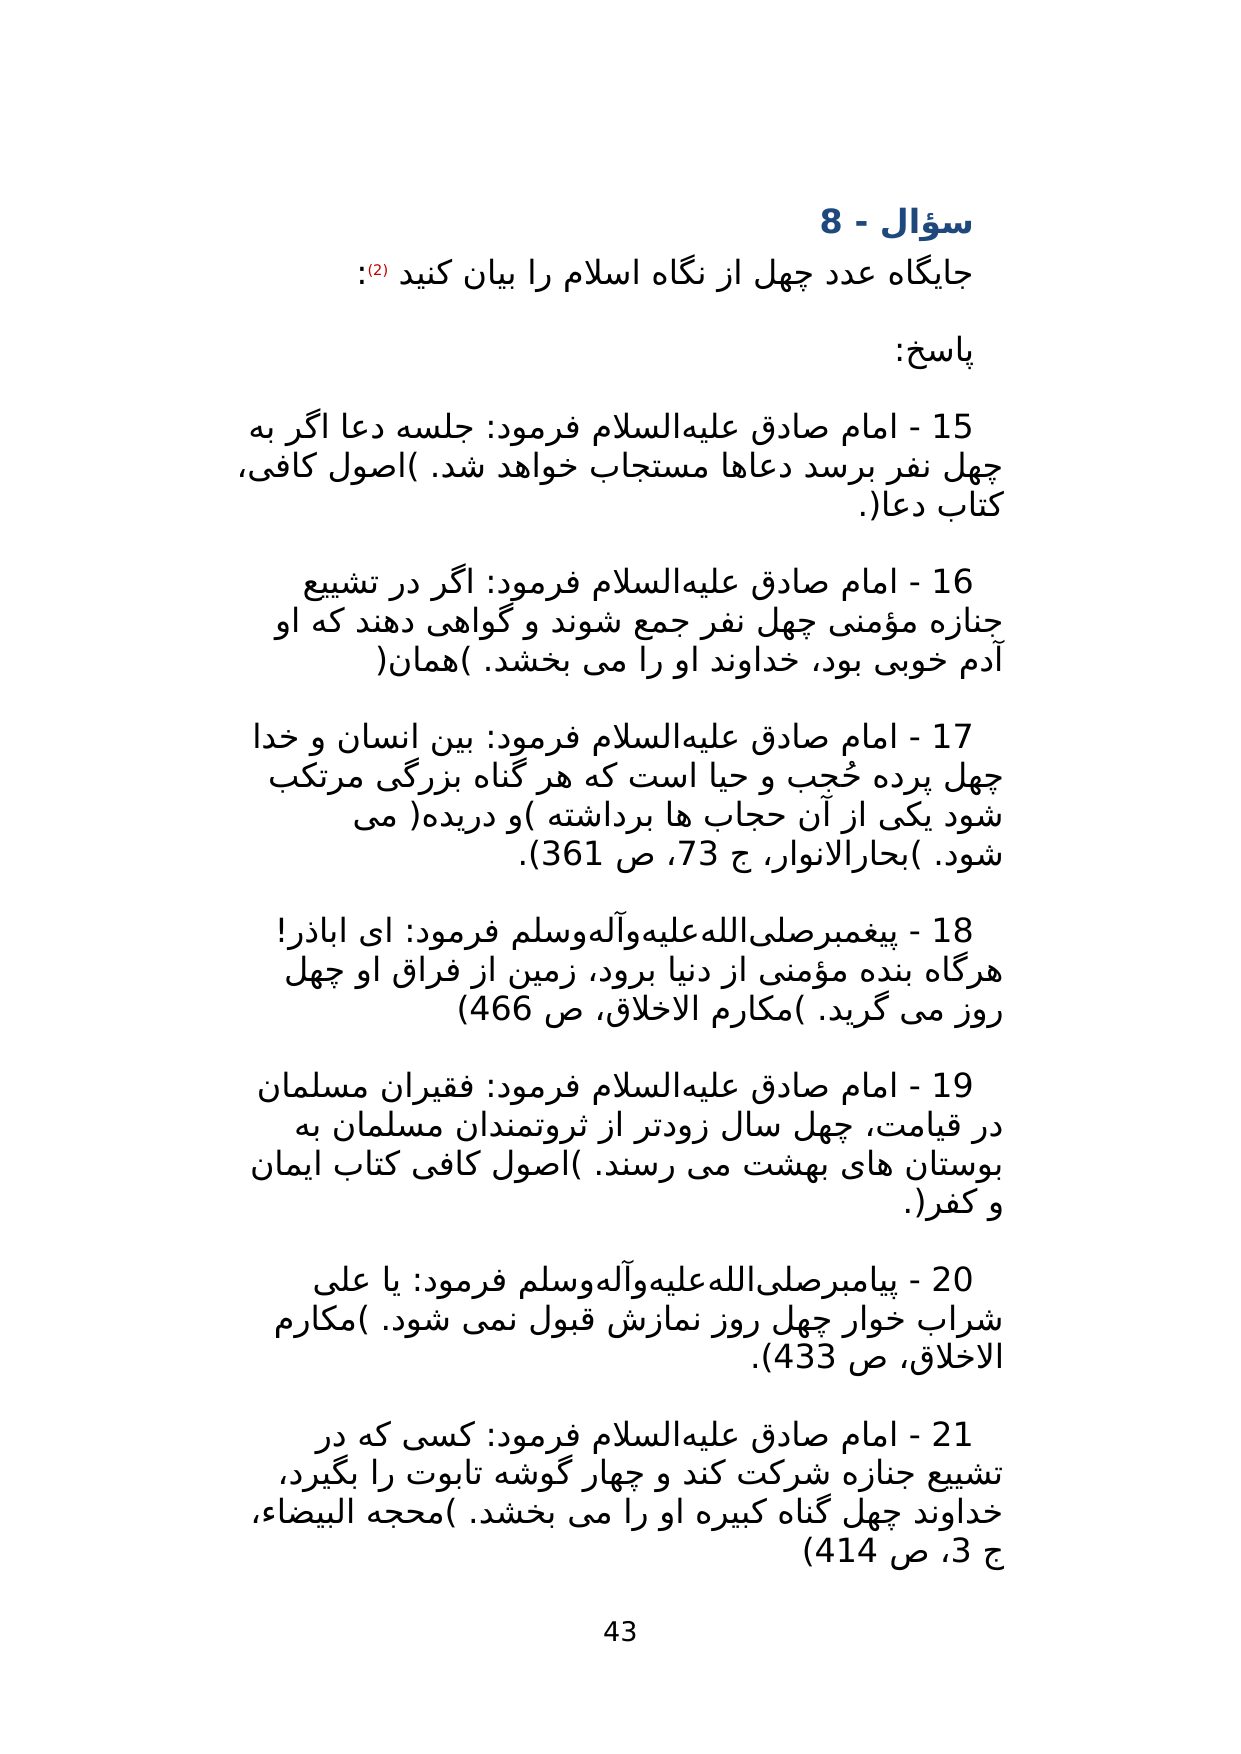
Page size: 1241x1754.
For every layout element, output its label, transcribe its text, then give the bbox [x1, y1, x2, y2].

text 16 - امام صادق عليه‌السلام فرمود: اگر در تشییع جنازه مؤمنی چهل نفر جمع شوند و گواهی دهند که او آدم خوبی بود، خداوند او را می بخشد. )همان( [236, 563, 1004, 679]
text 19 - امام صادق عليه‌السلام فرمود: فقیران مسلمان در قیامت، چهل سال زودتر از ثروتمندان مسلمان به بوستان های بهشت می رسند. )اصول کافی کتاب ایمان و کفر(. [236, 1066, 1004, 1222]
text 17 - امام صادق عليه‌السلام فرمود: بین انسان و خدا چهل پرده حُجب و حیا است که هر گناه بزرگی مرتکب شود یکی از آن حجاب ها برداشته )و دریده( می شود. )بحارالانوار، ج 73، ص 361). [236, 718, 1004, 873]
subtitle سؤال - 8 [236, 202, 1004, 241]
text 20 - پیامبرصلى‌الله‌عليه‌وآله‌وسلم فرمود: یا علی شراب خوار چهل روز نمازش قبول نمی شود. )مکارم الاخلاق، ص 433). [236, 1260, 1004, 1377]
text 15 - امام صادق عليه‌السلام فرمود: جلسه دعا اگر به چهل نفر برسد دعاها مستجاب خواهد شد. )اصول کافی، کتاب دعا(. [236, 408, 1004, 524]
text جایگاه عدد چهل از نگاه اسلام را بیان کنید (2): [236, 253, 1004, 292]
text پاسخ: [236, 331, 1004, 369]
text 21 - امام صادق عليه‌السلام فرمود: کسی که در تشییع جنازه شرکت کند و چهار گوشه تابوت را بگیرد، خداوند چهل گناه کبیره او را می بخشد. )محجه البیضاء، ج 3، ص 414) [236, 1415, 1004, 1570]
text 18 - پیغمبرصلى‌الله‌عليه‌وآله‌وسلم فرمود: ای اباذر! هرگاه بنده مؤمنی از دنیا برود، زمین از فراق او چهل روز می گرید. )مکارم الاخلاق، ص 466) [236, 911, 1004, 1028]
